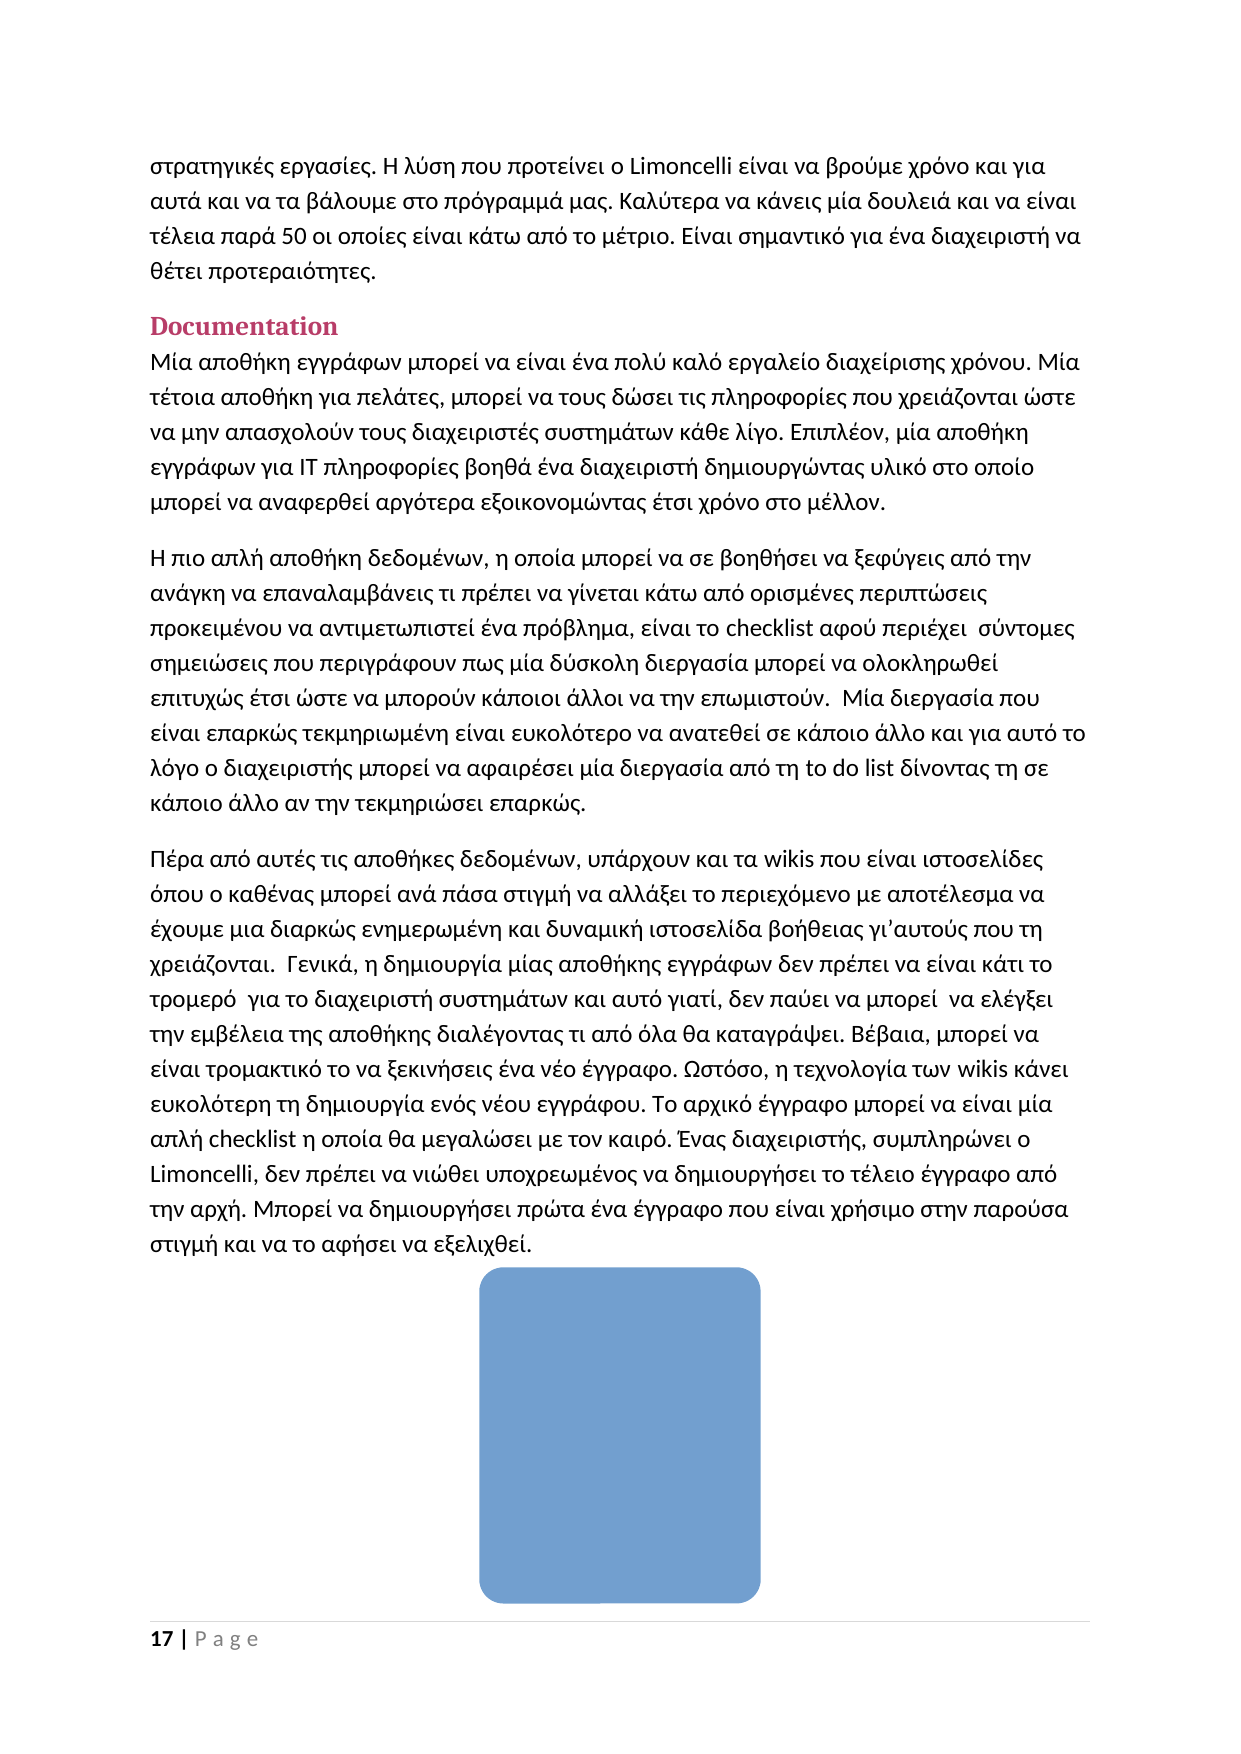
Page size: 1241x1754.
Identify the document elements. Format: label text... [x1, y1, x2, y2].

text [150, 150, 1090, 286]
text Μία αποθήκη εγγράφων μπορεί να είναι ένα πολύ καλό εργαλείο διαχείρισης χρόνου. Μία τέτοια αποθήκη για πελάτες, μπορεί να τους δώσει τις πληροφορίες που χρειάζονται ώστε να μην απασχολούν τους διαχειριστές συστημάτων κάθε λίγο. Επιπλέον, μία αποθήκη εγγράφων για IT πληροφορίες βοηθά ένα διαχειριστή δημιουργώντας υλικό στο οποίο μπορεί να αναφερθεί αργότερα εξοικονομώντας έτσι χρόνο στο μέλλον. [150, 347, 1090, 517]
text Πέρα από αυτές τις αποθήκες δεδομένων, υπάρχουν και τα wikis που είναι ιστοσελίδες όπου ο καθένας μπορεί ανά πάσα στιγμή να αλλάξει το περιεχόμενο με αποτέλεσμα να έχουμε μια διαρκώς ενημερωμένη και δυναμική ιστοσελίδα βοήθειας γι’αυτούς που τη χρειάζονται. Γενικά, η δημιουργία μίας αποθήκης εγγράφων δεν πρέπει να είναι κάτι το τρομερό για το διαχειριστή συστημάτων και αυτό γιατί, δεν παύει να μπορεί να ελέγξει την εμβέλεια της αποθήκης διαλέγοντας τι από όλα θα καταγράψει. Βέβαια, μπορεί να είναι τρομακτικό το να ξεκινήσεις ένα νέο έγγραφο. Ωστόσο, η τεχνολογία των wikis κάνει ευκολότερη τη δημιουργία ενός νέου εγγράφου. Το αρχικό έγγραφο μπορεί να είναι μία απλή checklist η οποία θα μεγαλώσει με τον καιρό. Ένας διαχειριστής, συμπληρώνει ο Limoncelli, δεν πρέπει να νιώθει υποχρεωμένος να δημιουργήσει το τέλειο έγγραφο από την αρχή. Μπορεί να δημιουργήσει πρώτα ένα έγγραφο που είναι χρήσιμο στην παρούσα στιγμή και να το αφήσει να εξελιχθεί. [150, 843, 1090, 1259]
subtitle Documentation [150, 311, 1090, 342]
text Η πιο απλή αποθήκη δεδομένων, η οποία μπορεί να σε βοηθήσει να ξεφύγεις από την ανάγκη να επαναλαμβάνεις τι πρέπει να γίνεται κάτω από ορισμένες περιπτώσεις προκειμένου να αντιμετωπιστεί ένα πρόβλημα, είναι το checklist αφού περιέχει σύντομες σημειώσεις που περιγράφουν πως μία δύσκολη διεργασία μπορεί να ολοκληρωθεί επιτυχώς έτσι ώστε να μπορούν κάποιοι άλλοι να την επωμιστούν. Μία διεργασία που είναι επαρκώς τεκμηριωμένη είναι ευκολότερο να ανατεθεί σε κάποιο άλλο και για αυτό το λόγο ο διαχειριστής μπορεί να αφαιρέσει μία διεργασία από τη to do list δίνοντας τη σε κάποιο άλλο αν την τεκμηριώσει επαρκώς. [150, 542, 1090, 818]
